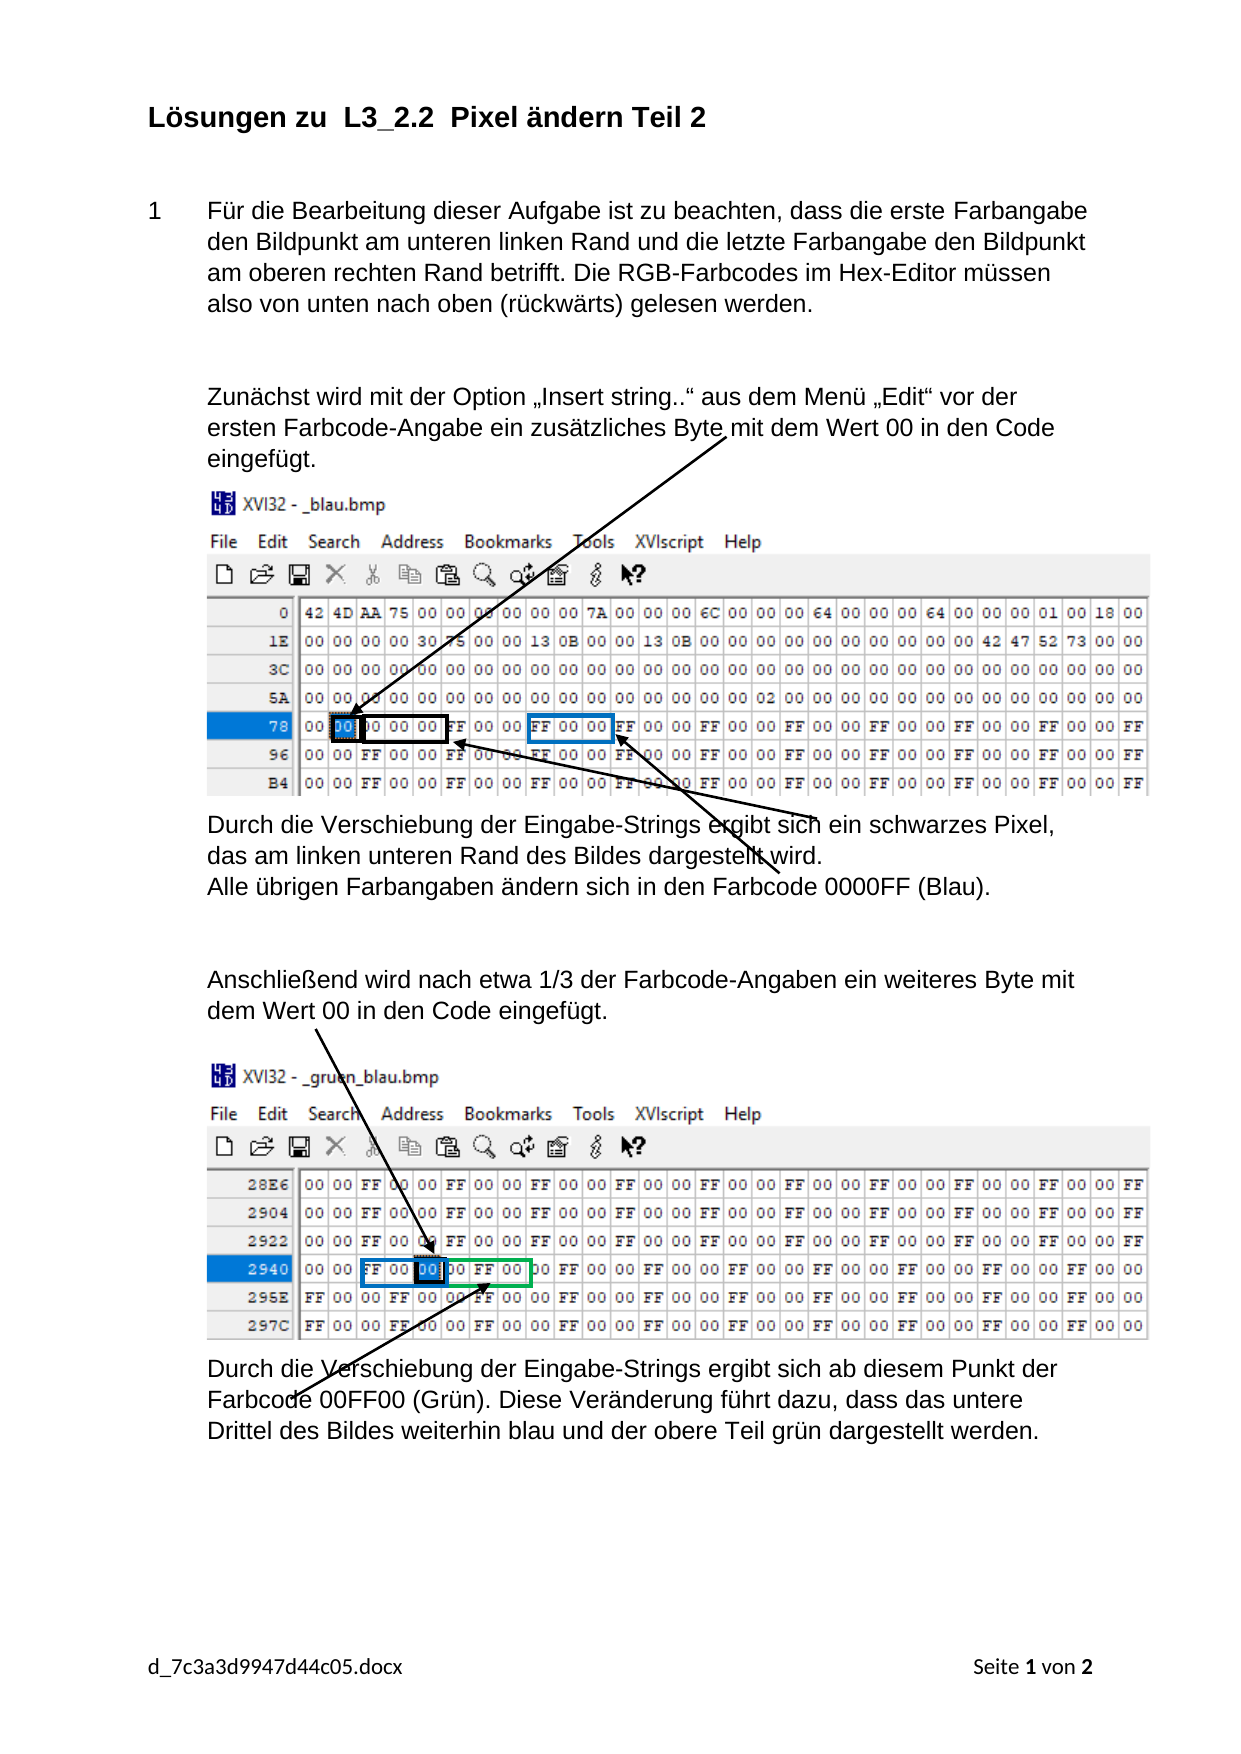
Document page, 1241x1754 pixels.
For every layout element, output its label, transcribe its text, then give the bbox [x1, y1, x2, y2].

picture [531, 718, 611, 740]
text Anschließend wird nach etwa 1/3 der Farbcode-Angaben ein weiteres Byte mit dem Wert 00 in den Code eingefügt. [207, 965, 1092, 1025]
picture [206, 1058, 1151, 1340]
text 1 Für die Bearbeitung dieser Aufgabe ist zu beachten, dass die erste Farbangabe den Bildpunkt am unteren linken Rand und die letzte Farbangabe den Bildpunkt am oberen rechten Rand betrifft. Die RGB-Farbcodes im Hex-Editor müssen also von unten nach oben (rückwärts) gelesen werden. [148, 196, 1092, 318]
picture [366, 718, 445, 740]
picture [206, 487, 1151, 796]
text Zunächst wird mit der Option „Insert string..“ aus dem Menü „Edit“ vor der ersten Farbcode-Angabe ein zusätzliches Byte mit dem Wert 00 in den Code eingefügt. [207, 382, 1092, 473]
picture [365, 1262, 414, 1284]
picture [419, 1262, 443, 1280]
text Lösungen zu L3_2.2 Pixel ändern Teil 2 [148, 100, 1092, 134]
picture [335, 719, 359, 739]
picture [449, 1262, 529, 1284]
text Durch die Verschiebung der Eingabe-Strings ergibt sich ab diesem Punkt der Farbcode 00FF00 (Grün). Diese Veränderung führt dazu, dass das untere Drittel des Bildes weiterhin blau und der obere Teil grün dargestellt werden. [207, 1354, 1092, 1445]
text Durch die Verschiebung der Eingabe-Strings ergibt sich ein schwarzes Pixel, das am linken unteren Rand des Bildes dargestellt wird. Alle übrigen Farbangaben ändern sich in den Farbcode 0000FF (Blau). [207, 810, 1092, 901]
